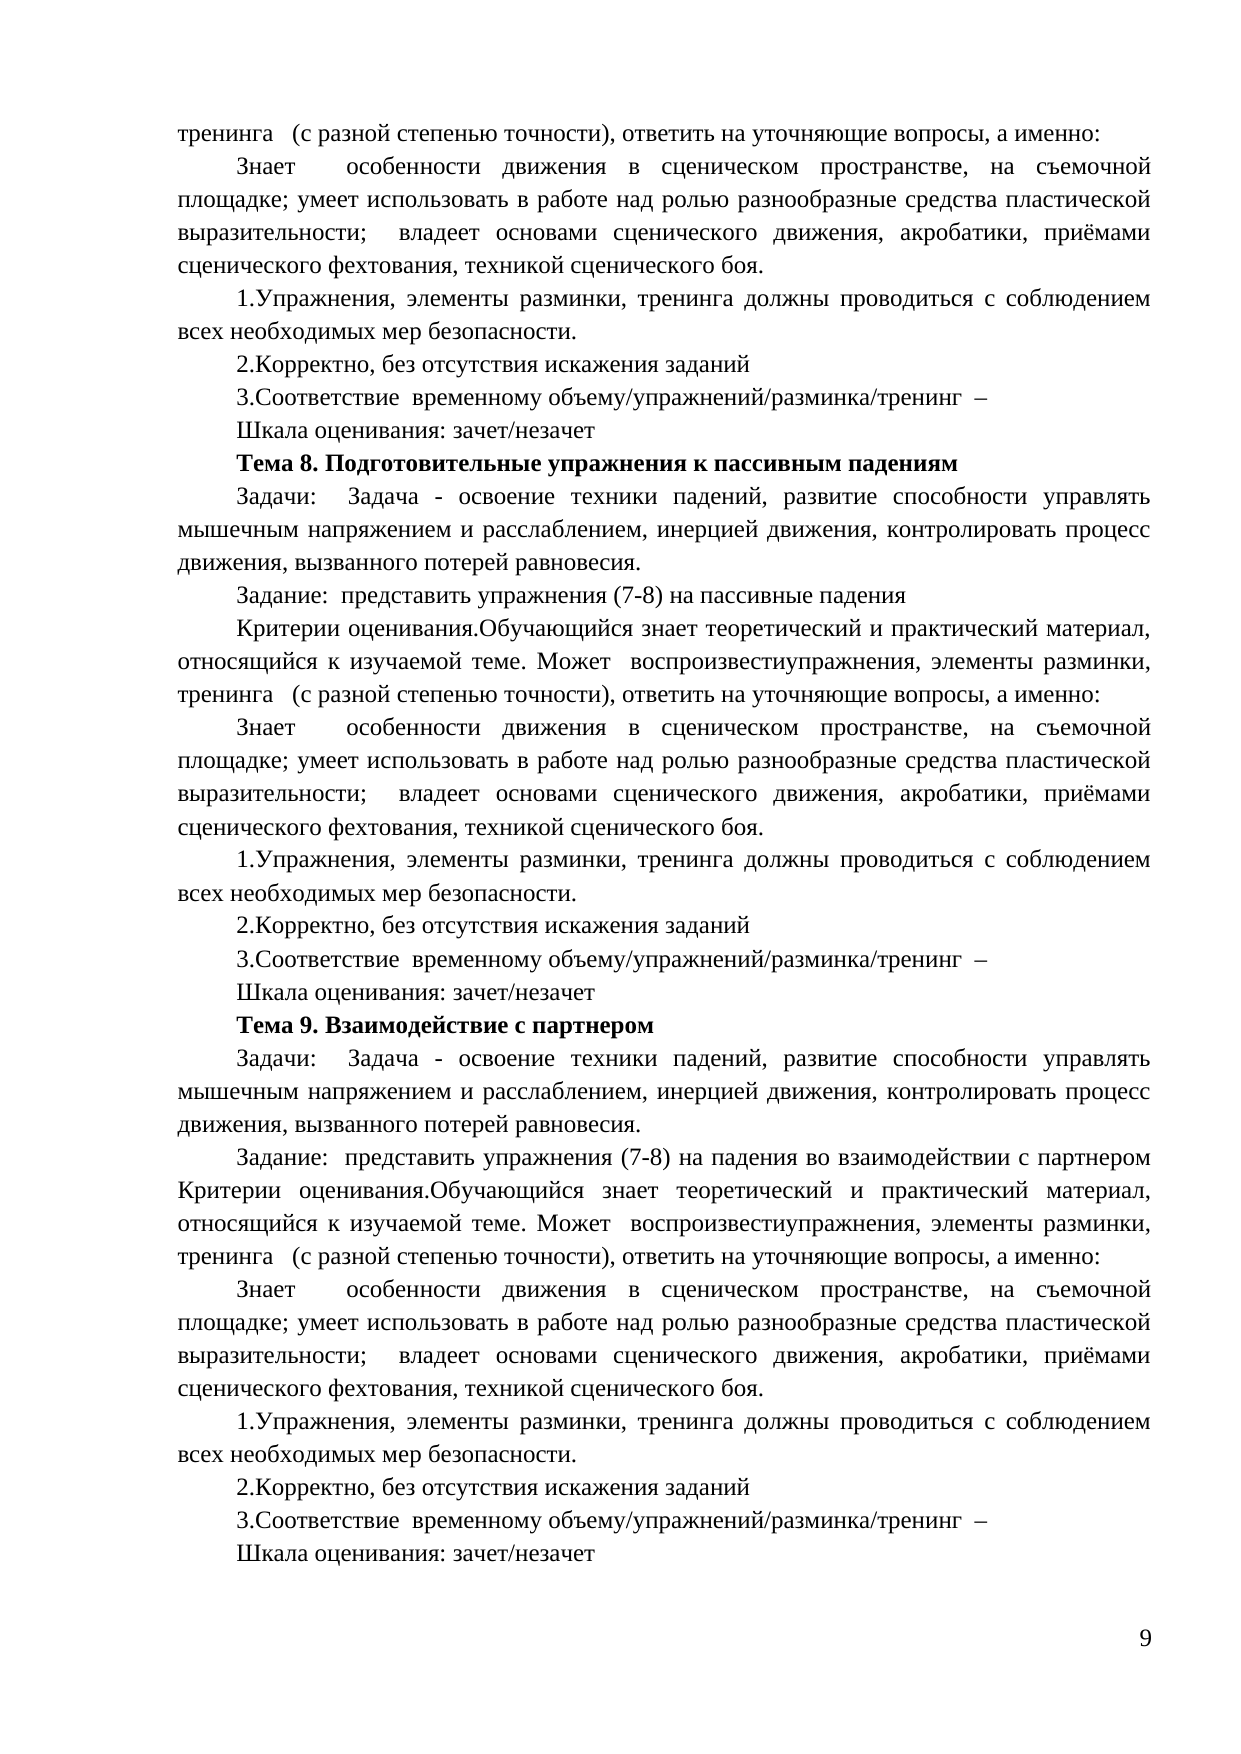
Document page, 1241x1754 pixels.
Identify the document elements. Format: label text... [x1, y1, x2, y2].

text 1.Упражнения, элементы разминки, тренинга должны проводиться с соблюдением всех необходимых мер безопасности. [177, 1406, 1152, 1468]
text Шкала оценивания: зачет/незачет [177, 1538, 1152, 1567]
text 1.Упражнения, элементы разминки, тренинга должны проводиться с соблюдением всех необходимых мер безопасности. [177, 844, 1152, 906]
text Задание: представить упражнения (7-8) на падения во взаимодействии с партнером Критерии оценивания.Обучающийся знает теоретический и практический материал, относящийся к изучаемой теме. Может воспроизвестиупражнения, элементы разминки, тренинга (с разной степенью точности), ответить на уточняющие вопросы, а именно: [177, 1142, 1152, 1269]
text 2.Корректно, без отсутствия искажения заданий [177, 1472, 1152, 1501]
text Задание: представить упражнения (7-8) на пассивные падения [177, 580, 1152, 609]
text Шкала оценивания: зачет/незачет [177, 415, 1152, 444]
text 3.Соответствие временному объему/упражнений/разминка/тренинг – [177, 944, 1152, 972]
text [177, 118, 1152, 147]
text 1.Упражнения, элементы разминки, тренинга должны проводиться с соблюдением всех необходимых мер безопасности. [177, 283, 1152, 345]
text Шкала оценивания: зачет/незачет [177, 977, 1152, 1005]
text 3.Соответствие временному объему/упражнений/разминка/тренинг – [177, 1505, 1152, 1534]
text 2.Корректно, без отсутствия искажения заданий [177, 911, 1152, 939]
text 3.Соответствие временному объему/упражнений/разминка/тренинг – [177, 382, 1152, 411]
text Тема 8. Подготовительные упражнения к пассивным падениям [177, 448, 1152, 477]
text Тема 9. Взаимодействие с партнером [177, 1010, 1152, 1038]
text 2.Корректно, без отсутствия искажения заданий [177, 349, 1152, 378]
